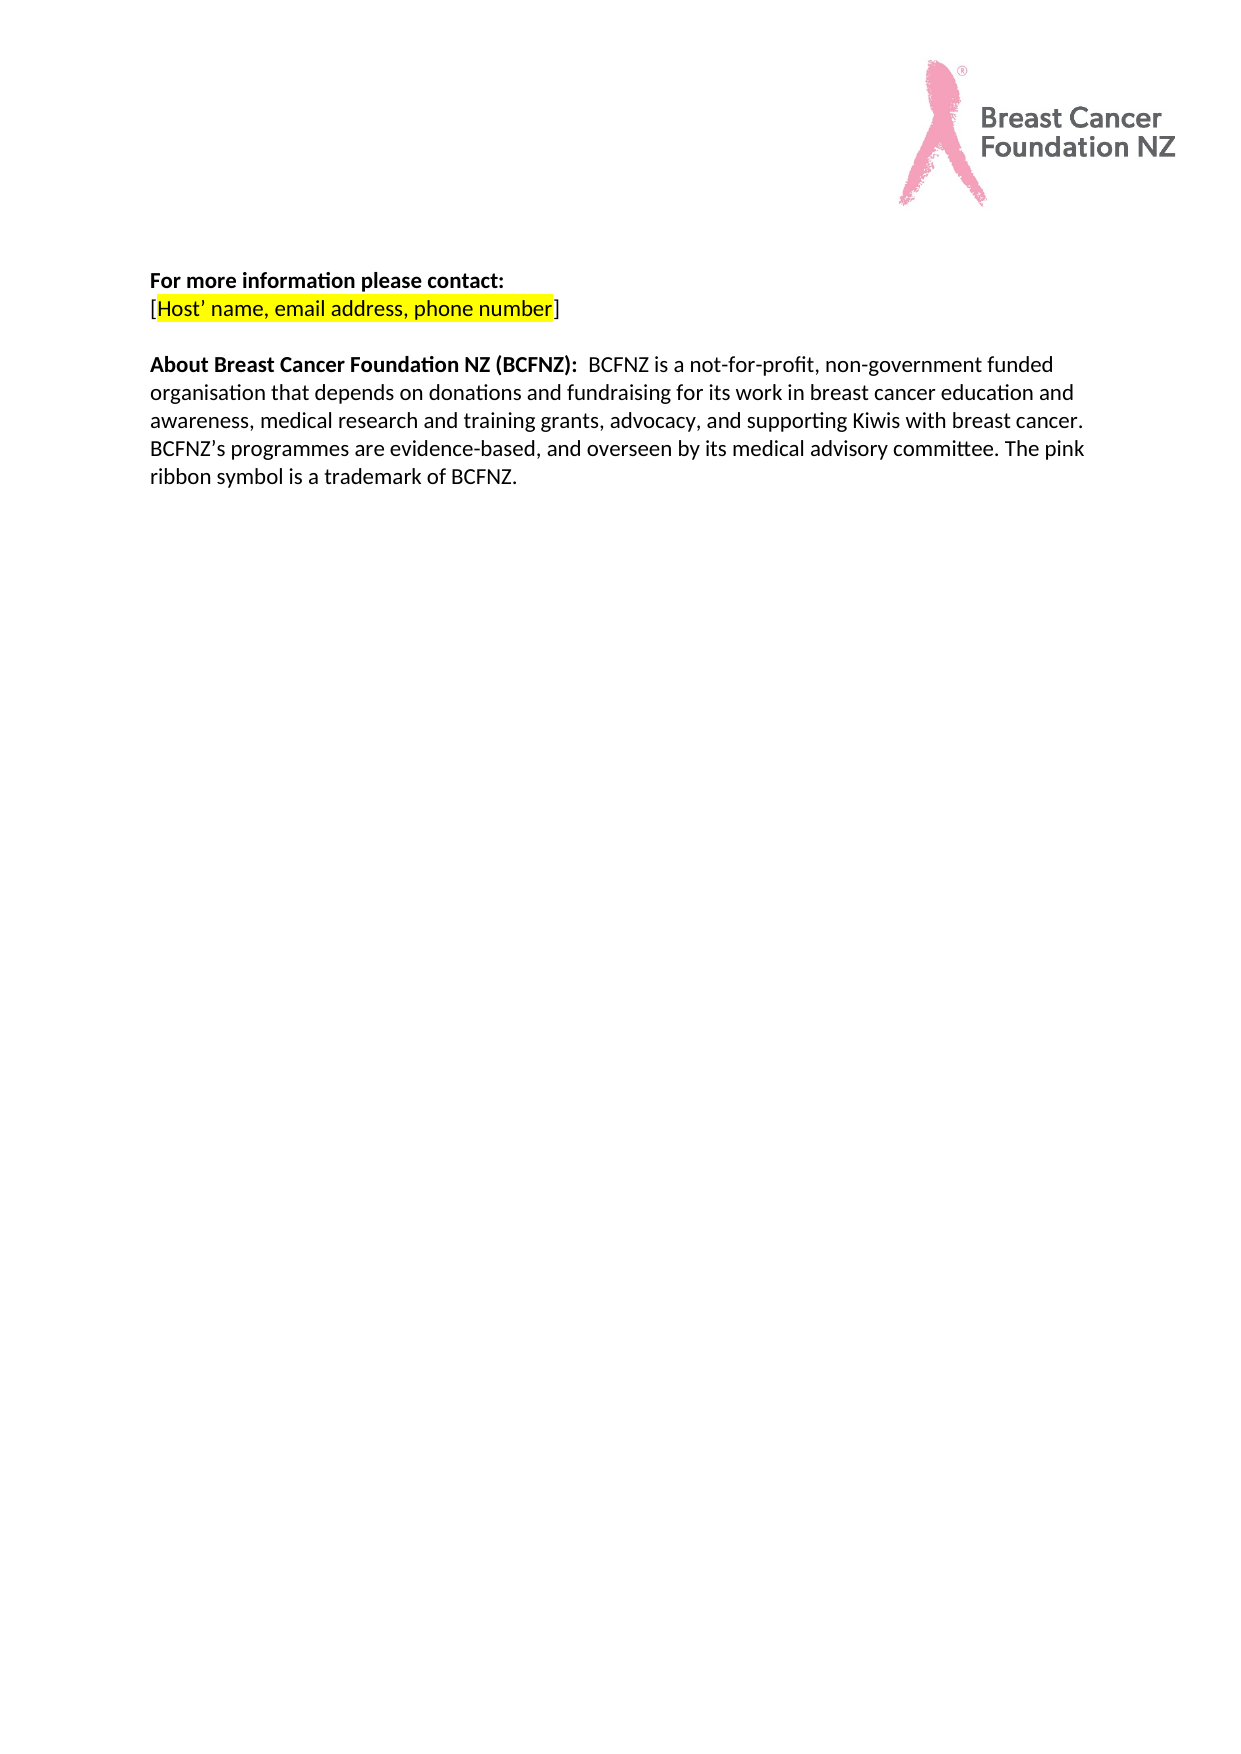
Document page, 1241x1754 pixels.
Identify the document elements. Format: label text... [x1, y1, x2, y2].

text About Breast Cancer Foundation NZ (BCFNZ): BCFNZ is a not-for-profit, non-government funded organisation that depends on donations and fundraising for its work in breast cancer education and awareness, medical research and training grants, advocacy, and supporting Kiwis with breast cancer. BCFNZ’s programmes are evidence-based, and overseen by its medical advisory committee. The pink ribbon symbol is a trademark of BCFNZ. [150, 350, 1090, 490]
text For more information please contact: [150, 266, 1090, 294]
text [Host’ name, email address, phone number] [553, 294, 1090, 322]
picture [896, 56, 1179, 210]
